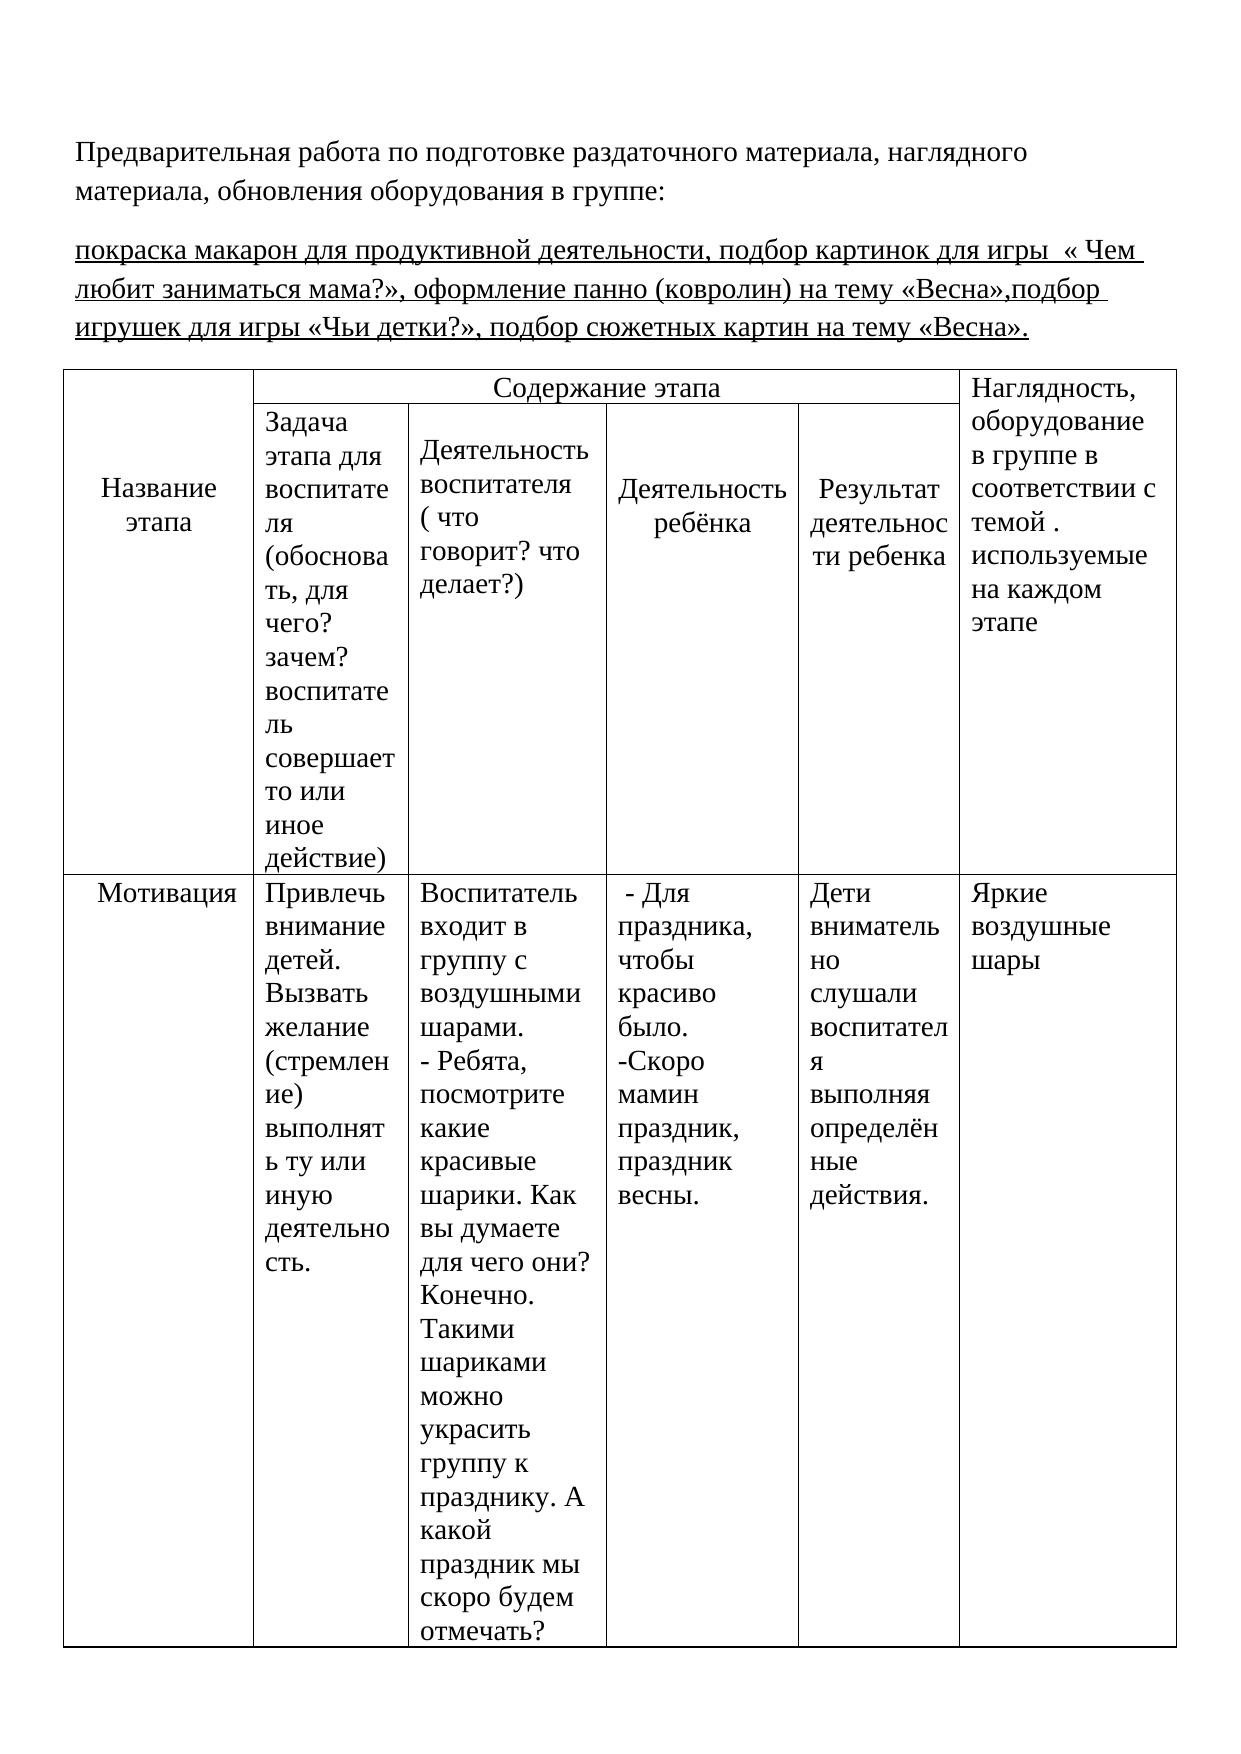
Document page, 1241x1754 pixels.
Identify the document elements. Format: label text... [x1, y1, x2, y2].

table_header Наглядность, оборудование в группе в соответствии с темой . используемые на каждом этапе [960, 370, 1176, 874]
table_cell Результат деятельности ребенка [799, 404, 959, 874]
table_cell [607, 875, 798, 1646]
table_cell Деятельность ребёнка [607, 404, 798, 874]
table_cell Задача этапа для воспитателя (обосновать, для чего? зачем? воспитатель совершает то или иное действие) [254, 404, 408, 874]
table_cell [960, 875, 1176, 1646]
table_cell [409, 875, 606, 1646]
table_header Содержание этапа [254, 370, 959, 403]
text Предварительная работа по подготовке раздаточного материала, наглядного материала, обновления оборудования в группе: [75, 134, 1165, 206]
table_cell Деятельность воспитателя ( что говорит? что делает?) [409, 404, 606, 874]
text покраска макарон для продуктивной деятельности, подбор картинок для игры « Чем любит заниматься мама?», оформление панно (ковролин) на тему «Весна»,подбор игрушек для игры «Чьи детки?», подбор сюжетных картин на тему «Весна». [75, 232, 1165, 343]
table_cell Мотивация [64, 875, 253, 1646]
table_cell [799, 875, 959, 1646]
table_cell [254, 875, 408, 1646]
table_header Название этапа [64, 370, 253, 874]
